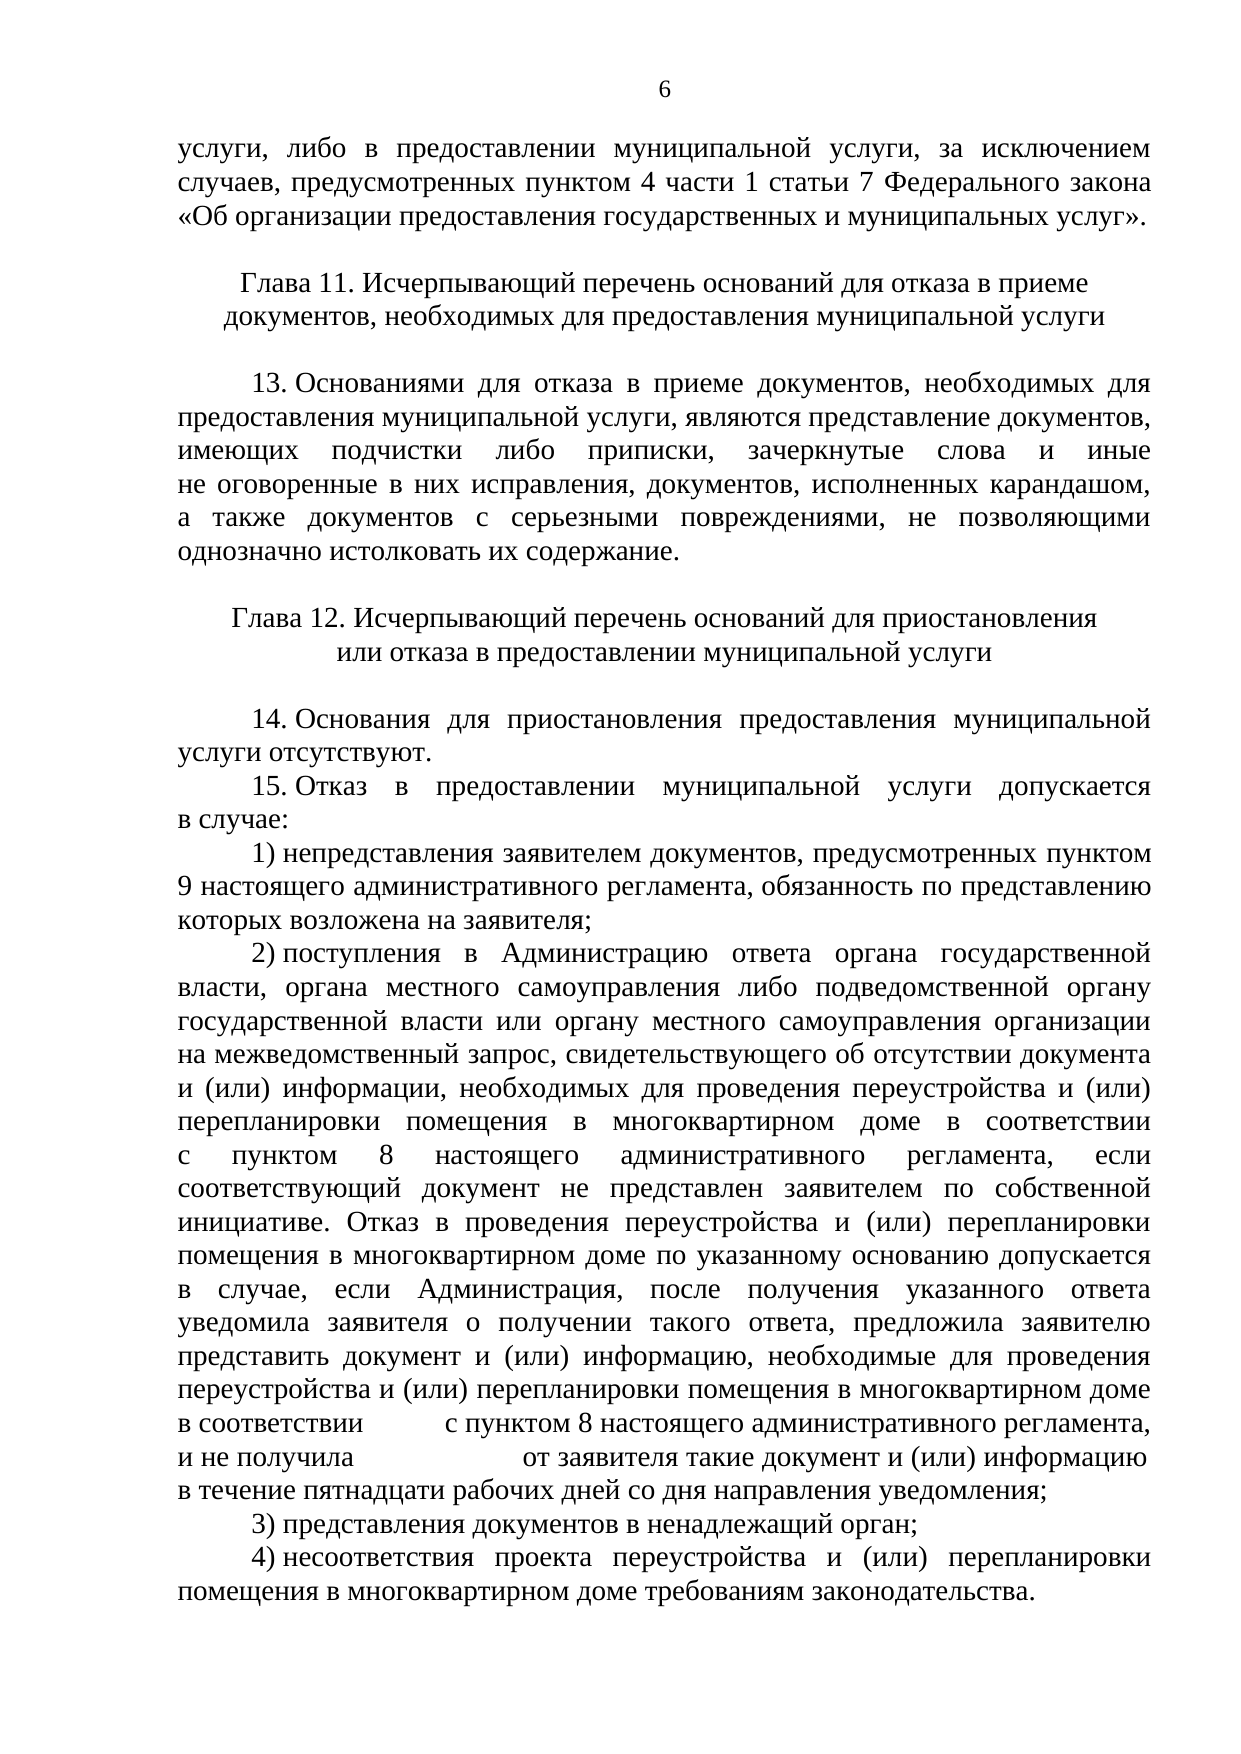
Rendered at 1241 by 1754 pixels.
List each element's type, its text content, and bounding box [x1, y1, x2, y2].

text или отказа в предоставлении муниципальной услуги [177, 634, 1152, 667]
text Глава 11. Исчерпывающий перечень оснований для отказа в приеме документов, необходимых для предоставления муниципальной услуги [177, 265, 1152, 332]
list поступления в Администрацию ответа органа государственной власти, органа местного самоуправления либо подведомственной органу государственной власти или органу местного самоуправления организации на межведомственный запрос, свидетельствующего об отсутствии документа и (или) информации, необходимых для проведения переустройства и (или) перепланировки помещения в многоквартирном доме в соответствии с пунктом 8 настоящего административного регламента, если соответствующий документ не представлен заявителем по собственной инициативе. Отказ в проведения переустройства и (или) перепланировки помещения в многоквартирном доме по указанному основанию допускается в случае, если Администрация, после получения указанного ответа уведомила заявителя о получении такого ответа, предложила заявителю представить документ и (или) информацию, необходимые для проведения переустройства и (или) перепланировки помещения в многоквартирном доме в соответствии с пунктом 8 настоящего административного регламента, и не получила от заявителя такие документ и (или) информацию в течение пятнадцати рабочих дней со дня направления уведомления; [177, 936, 1152, 1506]
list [177, 131, 1152, 231]
text Глава 12. Исчерпывающий перечень оснований для приостановления [177, 600, 1152, 634]
list Отказ в предоставлении муниципальной услуги допускается в случае: [177, 768, 1152, 835]
list представления документов в ненадлежащий орган; [177, 1506, 1152, 1539]
list непредставления заявителем документов, предусмотренных пунктом 9 настоящего административного регламента, обязанность по представлению которых возложена на заявителя; [177, 835, 1152, 936]
list Основаниями для отказа в приеме документов, необходимых для предоставления муниципальной услуги, являются представление документов, имеющих подчистки либо приписки, зачеркнутые слова и иные не оговоренные в них исправления, документов, исполненных карандашом, а также документов с серьезными повреждениями, не позволяющими однозначно истолковать их содержание. [177, 365, 1152, 567]
list несоответствия проекта переустройства и (или) перепланировки помещения в многоквартирном доме требованиям законодательства. [177, 1539, 1152, 1606]
list Основания для приостановления предоставления муниципальной услуги отсутствуют. [177, 701, 1152, 768]
